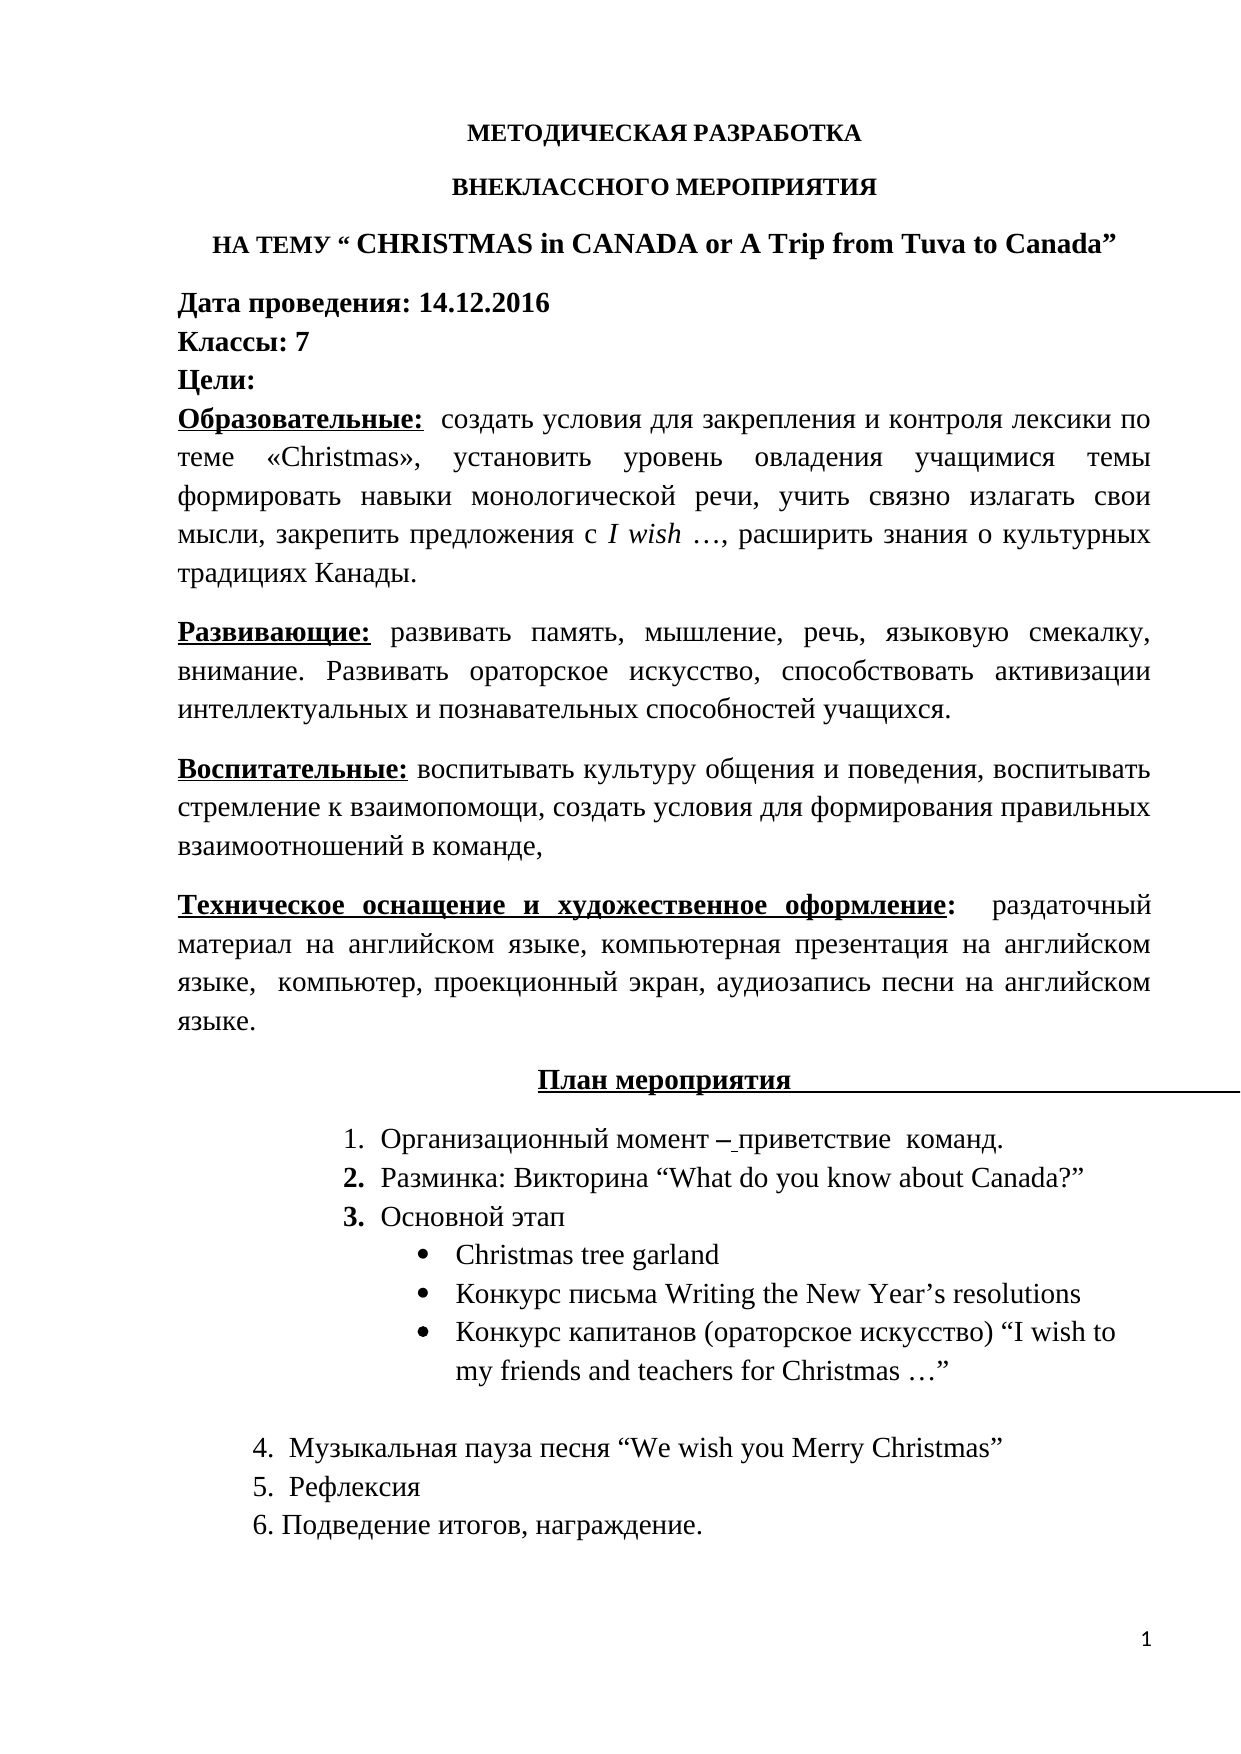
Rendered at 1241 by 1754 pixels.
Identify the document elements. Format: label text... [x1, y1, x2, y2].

text Цели: [177, 362, 1152, 396]
list Разминка: Викторина “What do you know about Canada?” [343, 1160, 1152, 1194]
text Техническое оснащение и художественное оформление: раздаточный материал на английском языке, компьютерная презентация на английском языке, компьютер, проекционный экран, аудиозапись песни на английском языке. [177, 887, 1152, 1036]
list Конкурс капитанов (ораторское искусство) “I wish to my friends and teachers for Christmas …” [418, 1314, 1152, 1387]
list 4. Музыкальная пауза песня “We wish you Merry Christmas” [252, 1430, 1152, 1464]
list Организационный момент – приветствие команд. [343, 1122, 1152, 1155]
list Christmas tree garland [418, 1237, 1152, 1271]
text Классы: 7 [177, 324, 1152, 357]
list 6. Подведение итогов, награждение. [252, 1507, 1152, 1541]
list 5. Рефлексия [252, 1469, 1152, 1502]
text ВНЕКЛАССНОГО МЕРОПРИЯТИЯ [177, 172, 1152, 201]
text МЕТОДИЧЕСКАЯ РАЗРАБОТКА [177, 118, 1152, 147]
text Образовательные: создать условия для закрепления и контроля лексики по теме «Christmas», установить уровень овладения учащимися темы формировать навыки монологической речи, учить связно излагать свои мысли, закрепить предложения с I wish …, расширить знания о культурных традициях Канады. [177, 401, 1152, 588]
text Дата проведения: 14.12.2016 [177, 285, 1152, 319]
text План мероприятия [177, 1062, 1152, 1096]
list Конкурс письма Writing the New Year’s resolutions [418, 1276, 1152, 1309]
text Развивающие: развивать память, мышление, речь, языковую смекалку, внимание. Развивать ораторское искусство, способствовать активизации интеллектуальных и познавательных способностей учащихся. [177, 614, 1152, 725]
text Воспитательные: воспитывать культуру общения и поведения, воспитывать стремление к взаимопомощи, создать условия для формирования правильных взаимоотношений в команде, [177, 751, 1152, 861]
list Основной этап [343, 1199, 1152, 1232]
text НА ТЕМУ “ CHRISTMAS in CANADA or A Trip from Tuva to Canada” [177, 226, 1152, 259]
